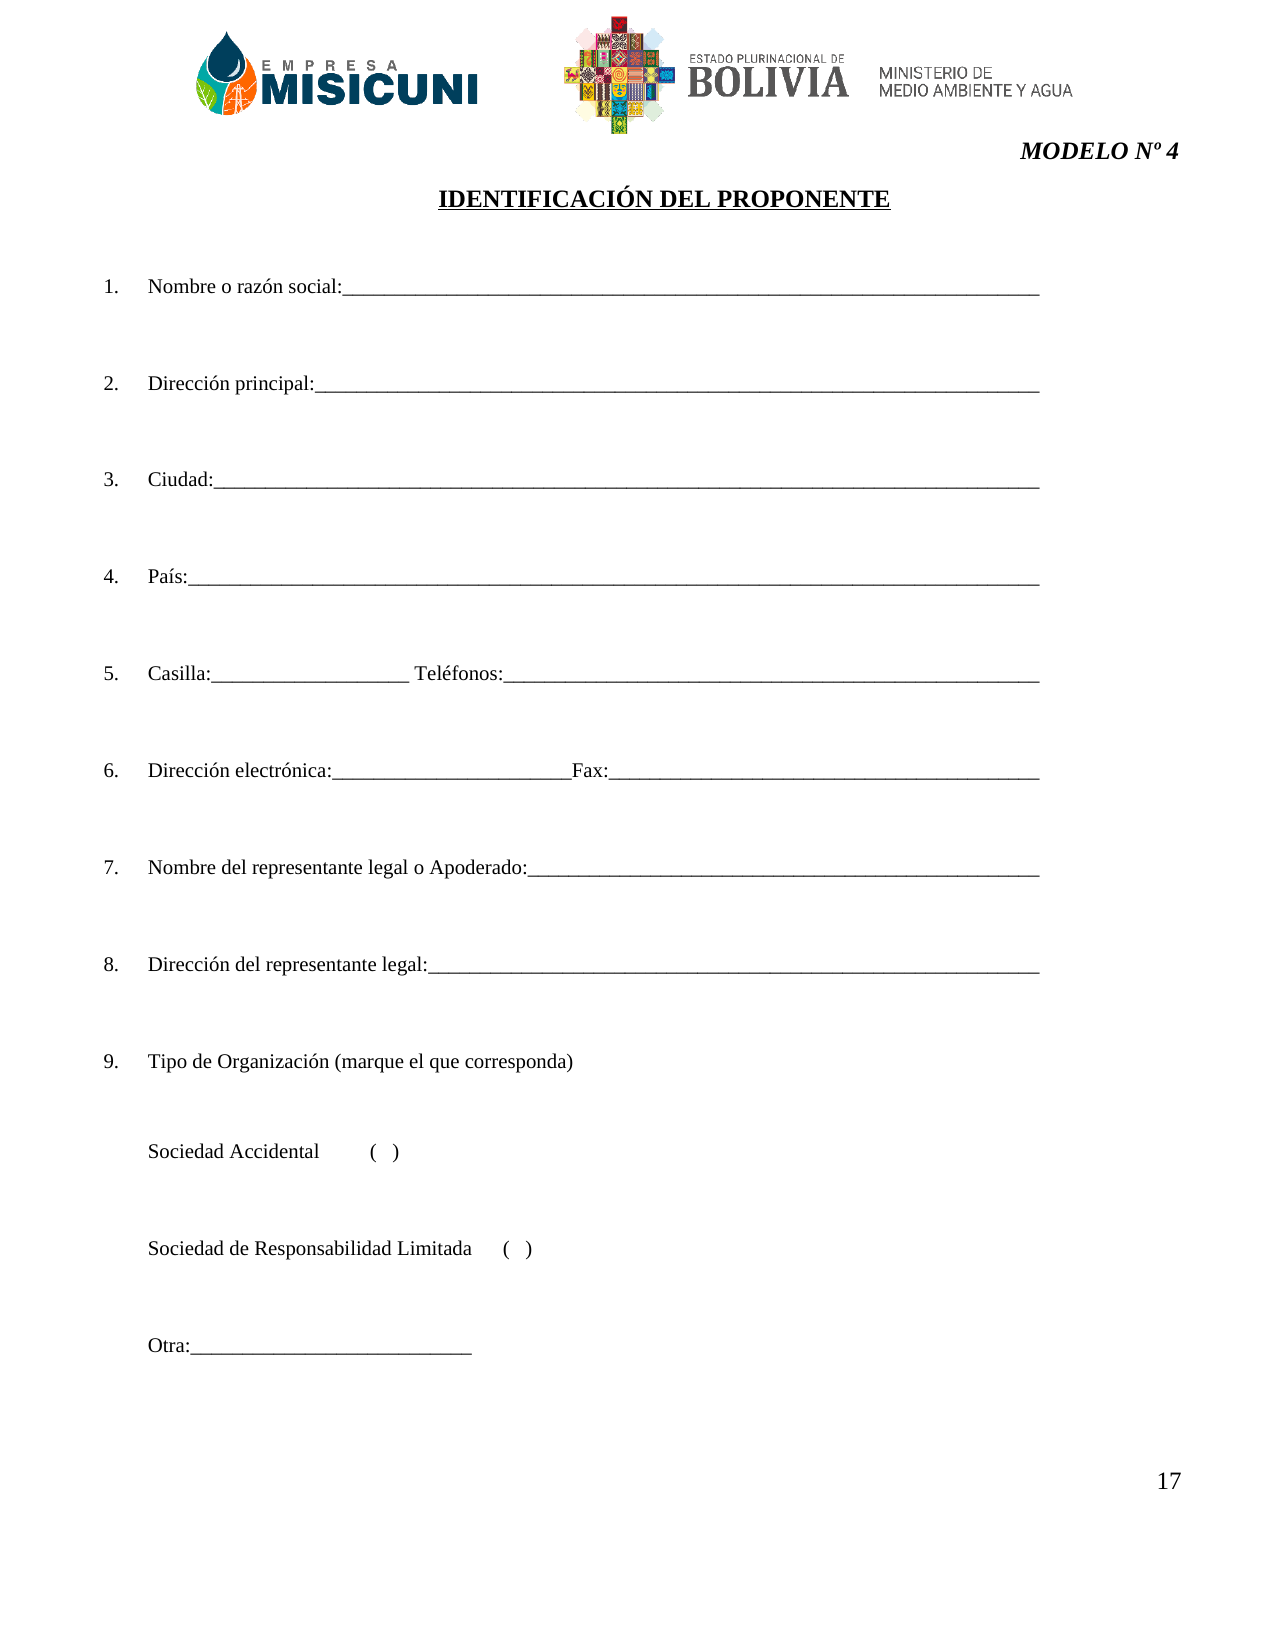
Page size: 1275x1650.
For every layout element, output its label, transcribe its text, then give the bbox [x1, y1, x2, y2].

picture [548, 0, 1088, 136]
list Dirección del representante legal: [103, 952, 1181, 976]
text Otra:___________________________ [148, 1333, 1181, 1357]
list Ciudad: [103, 467, 1181, 491]
text Sociedad Accidental ( ) [148, 1139, 1181, 1163]
list Tipo de Organización (marque el que corresponda) [103, 1049, 1181, 1073]
picture [190, 27, 478, 118]
list Dirección principal: [103, 371, 1181, 394]
text Sociedad de Responsabilidad Limitada ( ) [148, 1236, 1181, 1260]
list País: [103, 564, 1181, 588]
text IDENTIFICACIÓN DEL PROPONENTE [148, 184, 1181, 213]
list Nombre o razón social: [103, 274, 1181, 298]
text MODELO Nº 4 [148, 136, 1181, 165]
list Casilla:___________________ Teléfonos: [103, 661, 1181, 685]
list Nombre del representante legal o Apoderado: [103, 855, 1181, 879]
list Dirección electrónica:_______________________Fax: [103, 758, 1181, 782]
